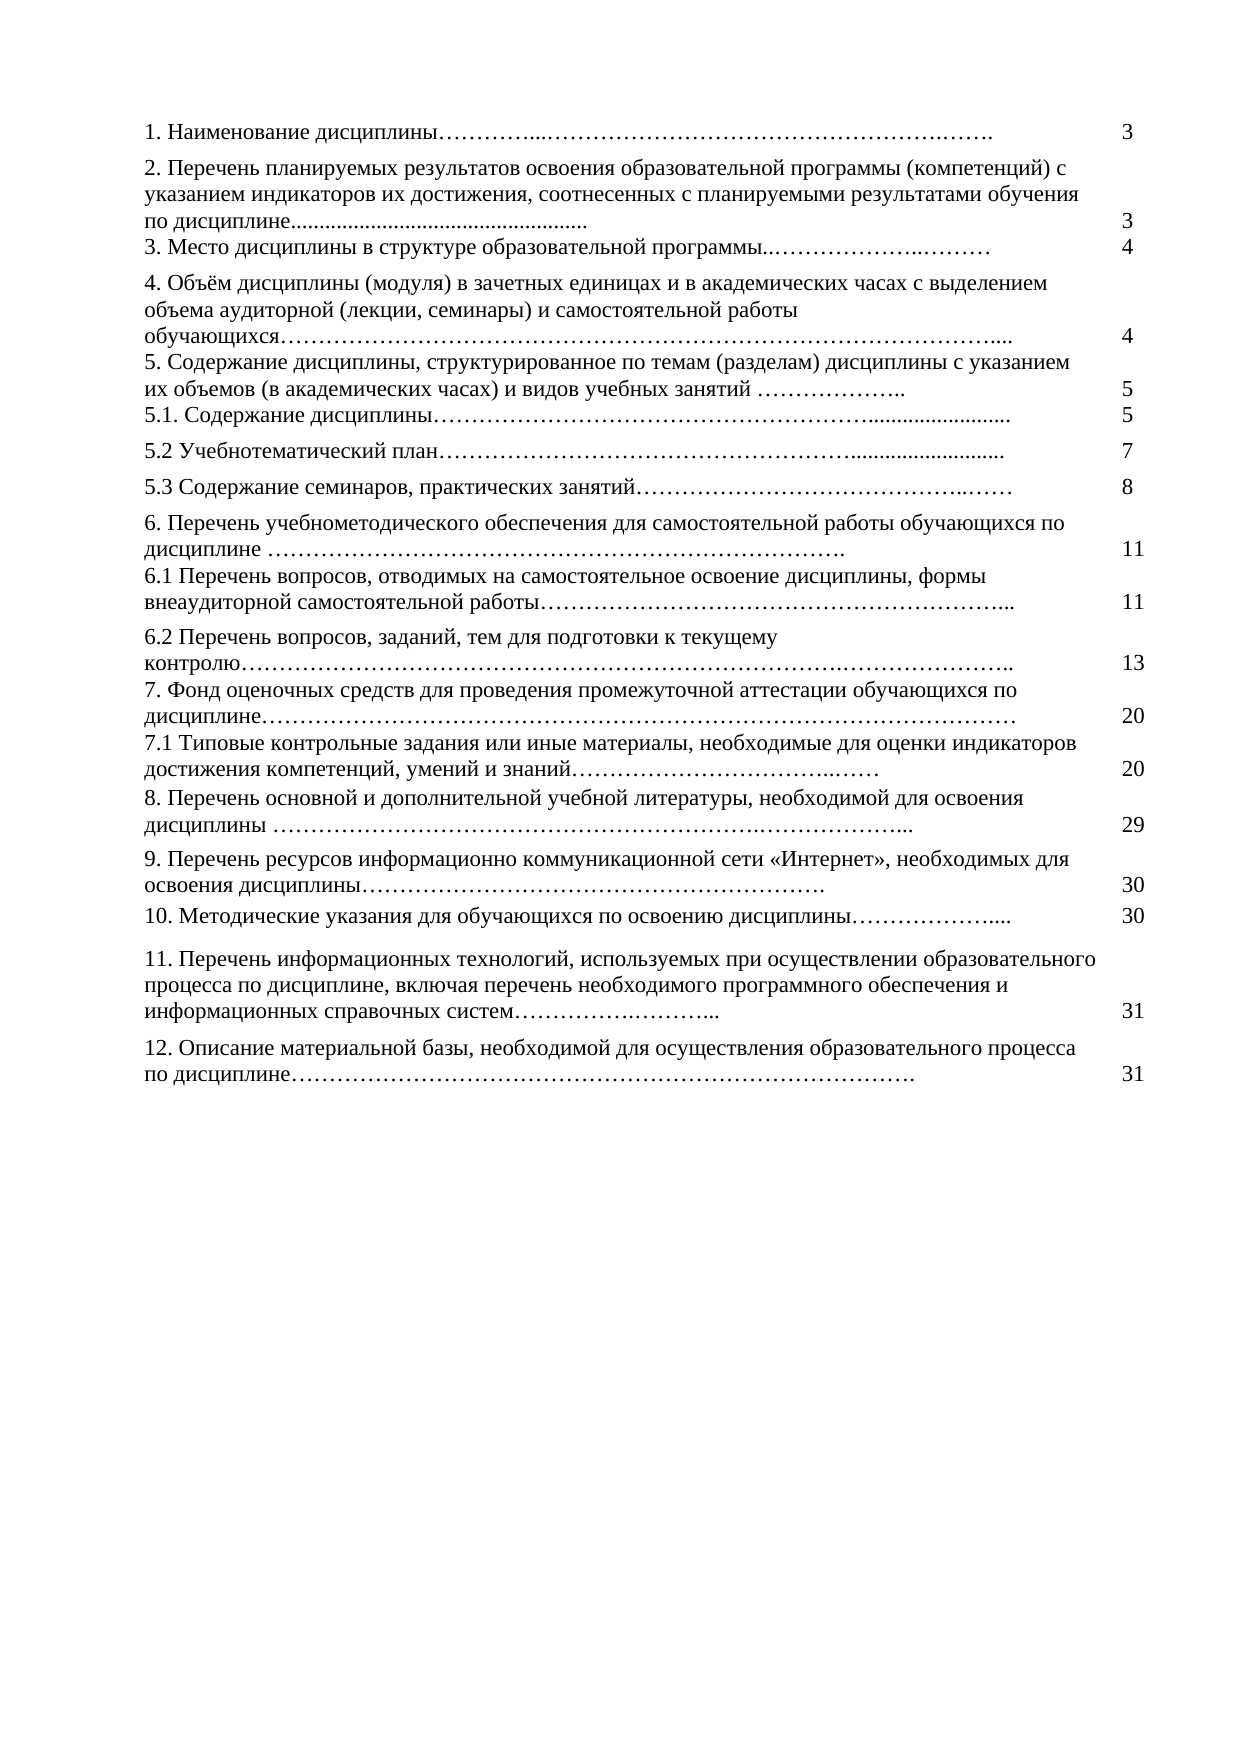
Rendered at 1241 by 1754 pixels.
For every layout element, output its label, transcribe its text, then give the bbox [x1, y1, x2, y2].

table_cell 30 [1110, 845, 1170, 902]
table_cell 8. Перечень основной и дополнительной учебной литературы, необходимой для освоения дисциплины ……………………………………………………….………………... [133, 784, 1110, 845]
table_cell 6.2 Перечень вопросов, заданий, тем для подготовки к текущему контролю…………………………………………………………………….………………….. [133, 623, 1110, 676]
table_cell 31 [1110, 945, 1170, 1034]
table_cell 11. Перечень информационных технологий, используемых при осуществлении образовательного процесса по дисциплине, включая перечень необходимого программного обеспечения и информационных справочных систем…………….………... [133, 945, 1110, 1034]
table_cell 6.1 Перечень вопросов, отводимых на самостоятельное освоение дисциплины, формы внеаудиторной самостоятельной работы……………………………………………………... [133, 562, 1110, 623]
table_cell 7. Фонд оценочных средств для проведения промежуточной аттестации обучающихся по дисциплине……………………………………………………………………………………… [133, 676, 1110, 728]
table_cell 11 [1110, 509, 1170, 562]
table_cell 12. Описание материальной базы, необходимой для осуществления образовательного процесса по дисциплине………………………………………………………………………. [133, 1034, 1110, 1091]
table_cell 3. Место дисциплины в структуре образовательной программы..………………..……… [133, 233, 1110, 269]
table_cell 4. Объём дисциплины (модуля) в зачетных единицах и в академических часах с выделением объема аудиторной (лекции, семинары) и самостоятельной работы обучающихся………………………………………………………………………………….... [133, 269, 1110, 348]
table_cell 31 [1110, 1034, 1170, 1091]
table_cell 2. Перечень планируемых результатов освоения образовательной программы (компетенций) с указанием индикаторов их достижения, соотнесенных с планируемыми результатами обучения по дисциплине.................................................... [133, 154, 1110, 233]
table_cell 5.3 Содержание семинаров, практических занятий……………………………………..…… [133, 473, 1110, 509]
table_cell 11 [1110, 562, 1170, 623]
table_cell 6. Перечень учебнометодического обеспечения для самостоятельной работы обучающихся по дисциплине …………………………………………………………………. [133, 509, 1110, 562]
table_cell 8 [1110, 473, 1170, 509]
table_cell 5 [1110, 401, 1170, 437]
table_cell 30 [1110, 902, 1170, 945]
table_cell 7.1 Типовые контрольные задания или иные материалы, необходимые для оценки индикаторов достижения компетенций, умений и знаний……………………………..…… [133, 729, 1110, 784]
table_cell 20 [1110, 676, 1170, 728]
table_cell 20 [1110, 729, 1170, 784]
table_cell 5.1. Содержание дисциплины…………………………………………………......................... [133, 401, 1110, 437]
table_cell 3 [1110, 154, 1170, 233]
table_cell 5 [1110, 348, 1170, 401]
table_cell 10. Методические указания для обучающихся по освоению дисциплины……………….... [133, 902, 1110, 945]
table_cell 5. Содержание дисциплины, структурированное по темам (разделам) дисциплины с указанием их объемов (в академических часах) и видов учебных занятий ……………….. [133, 348, 1110, 401]
table_cell 13 [1110, 623, 1170, 676]
table_cell 7 [1110, 437, 1170, 473]
table_cell 29 [1110, 784, 1170, 845]
table_header 1. Наименование дисциплины…………...…………………………………………….……. [133, 118, 1110, 154]
table_cell 5.2 Учебнотематический план………………………………………………........................... [133, 437, 1110, 473]
table_cell 4 [1110, 269, 1170, 348]
table_cell 4 [1110, 233, 1170, 269]
table_cell 9. Перечень ресурсов информационно коммуникационной сети «Интернет», необходимых для освоения дисциплины……………………………………………………. [133, 845, 1110, 902]
table_header 3 [1110, 118, 1170, 154]
